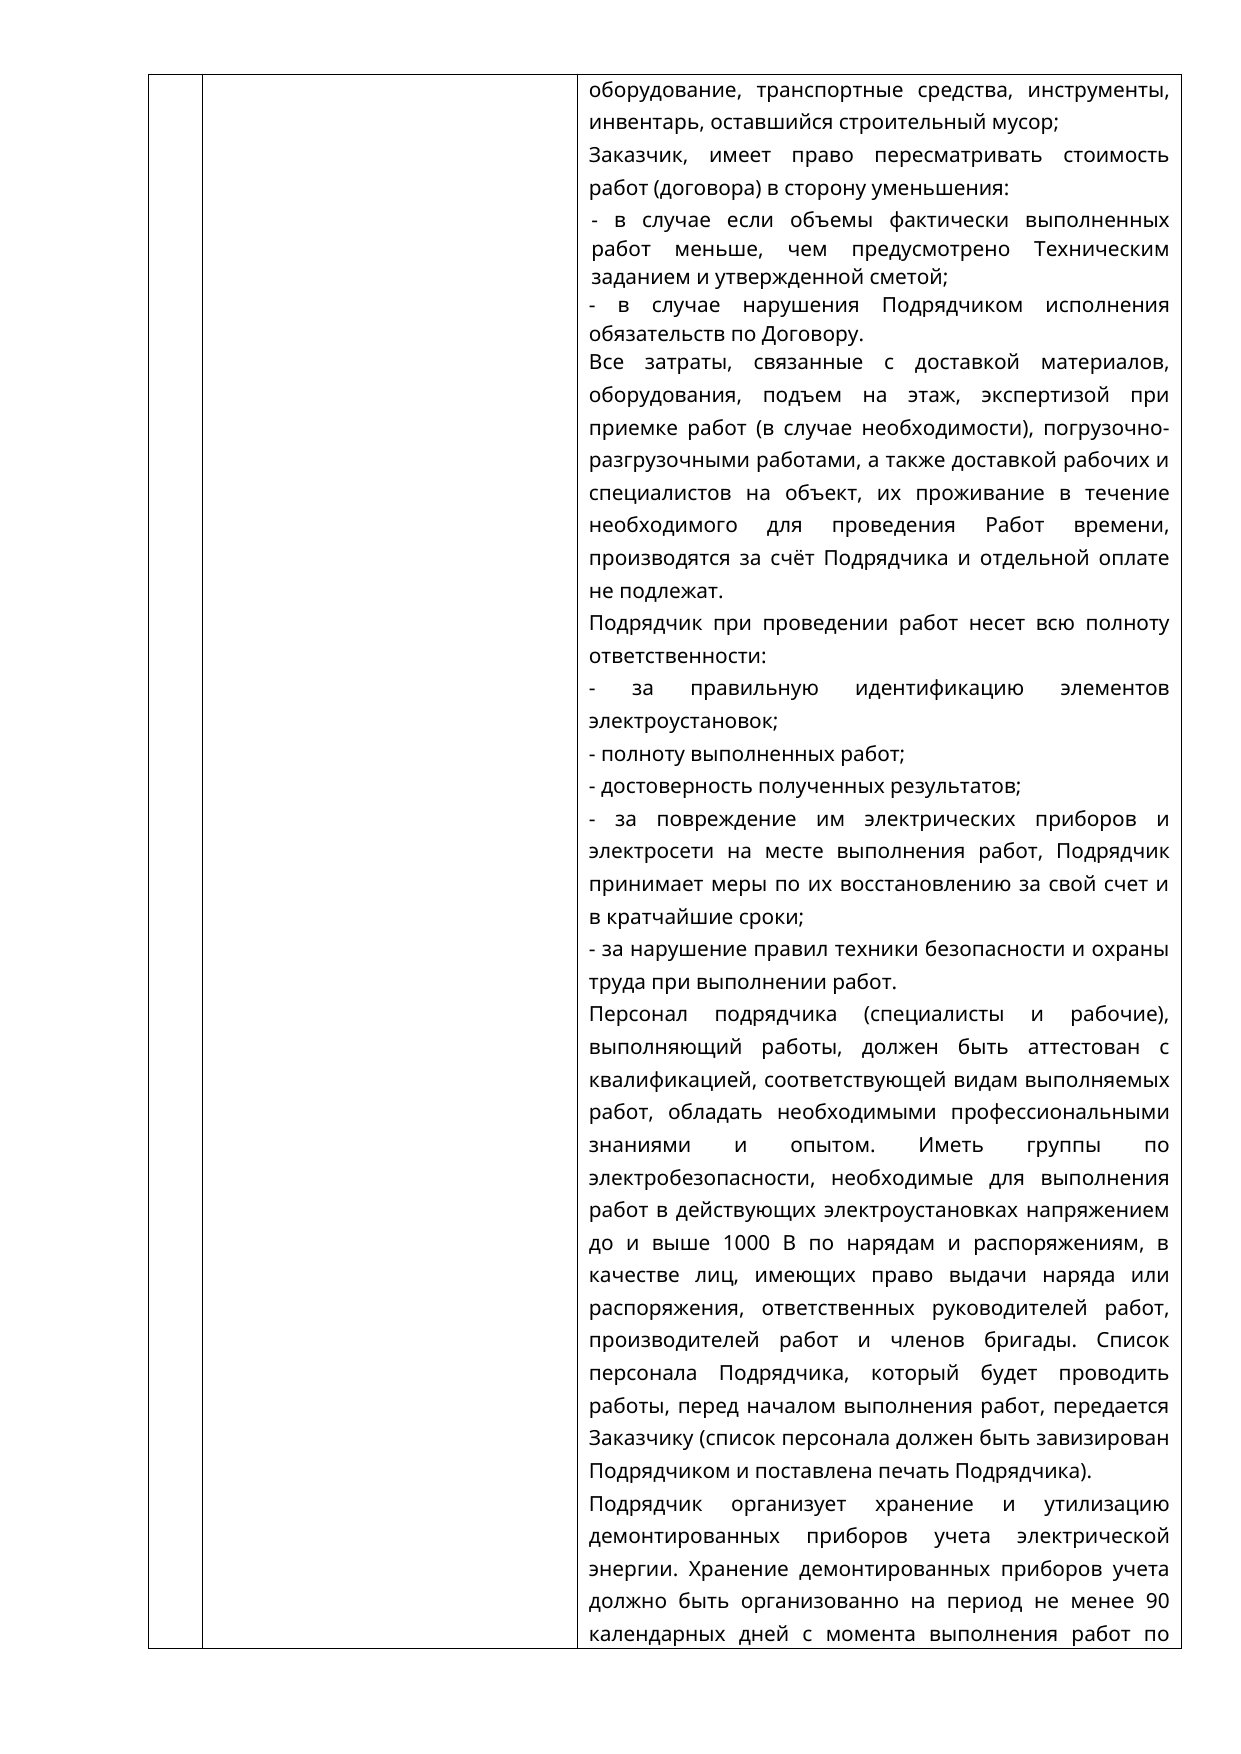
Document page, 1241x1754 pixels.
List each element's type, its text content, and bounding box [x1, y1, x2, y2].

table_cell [203, 75, 577, 1647]
table_cell 4 [149, 75, 202, 1647]
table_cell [578, 75, 1181, 1647]
